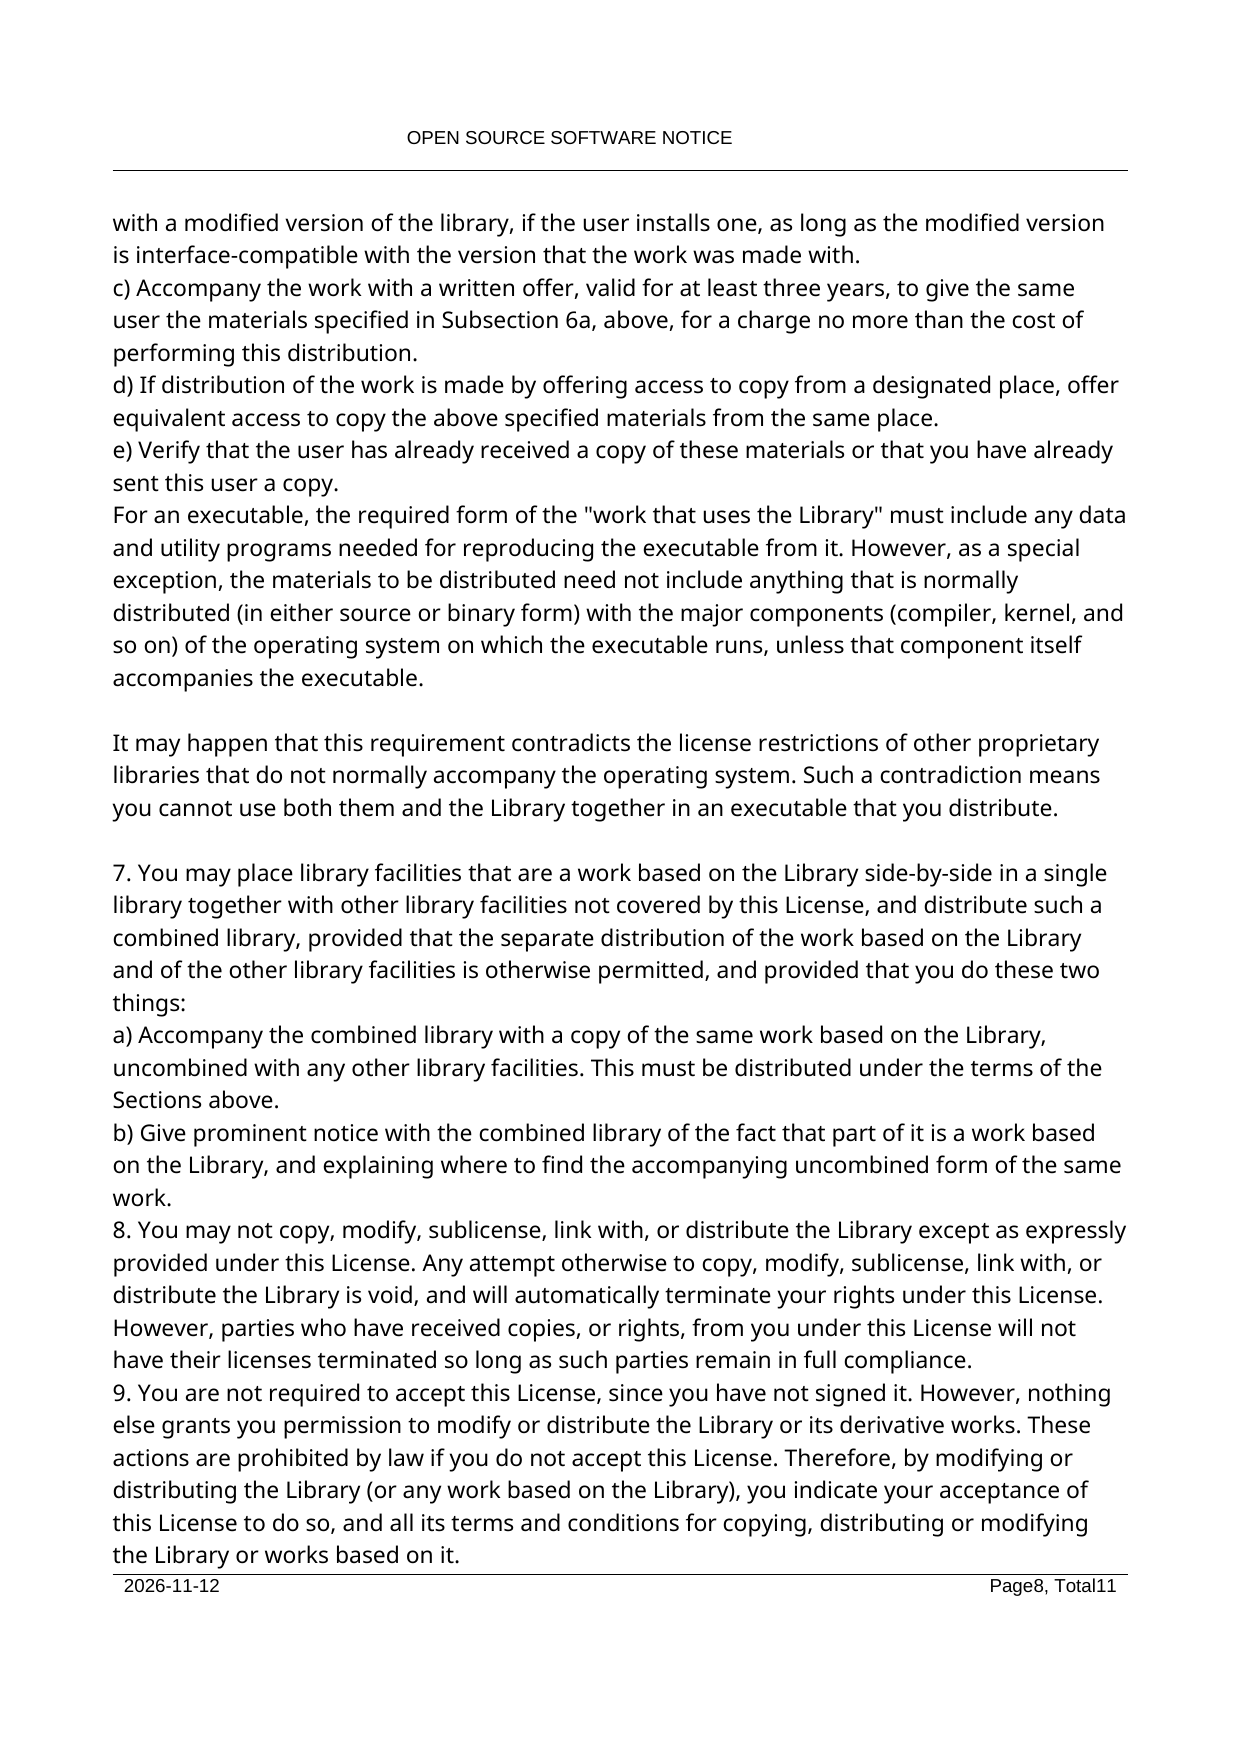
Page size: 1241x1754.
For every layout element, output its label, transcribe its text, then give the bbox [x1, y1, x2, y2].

text 9. You are not required to accept this License, since you have not signed it. However, nothing else grants you permission to modify or distribute the Library or its derivative works. These actions are prohibited by law if you do not accept this License. Therefore, by modifying or distributing the Library (or any work based on the Library), you indicate your acceptance of this License to do so, and all its terms and conditions for copying, distributing or modifying the Library or works based on it. [112, 1376, 1128, 1571]
text d) If distribution of the work is made by offering access to copy from a designated place, offer equivalent access to copy the above specified materials from the same place. [112, 369, 1128, 434]
text For an executable, the required form of the "work that uses the Library" must include any data and utility programs needed for reproducing the executable from it. However, as a special exception, the materials to be distributed need not include anything that is normally distributed (in either source or binary form) with the major components (compiler, kernel, and so on) of the operating system on which the executable runs, unless that component itself accompanies the executable. [112, 499, 1128, 694]
text 7. You may place library facilities that are a work based on the Library side-by-side in a single library together with other library facilities not covered by this License, and distribute such a combined library, provided that the separate distribution of the work based on the Library and of the other library facilities is otherwise permitted, and provided that you do these two things: [112, 856, 1128, 1019]
text e) Verify that the user has already received a copy of these materials or that you have already sent this user a copy. [112, 434, 1128, 499]
text b) Give prominent notice with the combined library of the fact that part of it is a work based on the Library, and explaining where to find the accompanying uncombined form of the same work. [112, 1116, 1128, 1214]
text It may happen that this requirement contradicts the license restrictions of other proprietary libraries that do not normally accompany the operating system. Such a contradiction means you cannot use both them and the Library together in an executable that you distribute. [112, 726, 1128, 824]
text c) Accompany the work with a written offer, valid for at least three years, to give the same user the materials specified in Subsection 6a, above, for a charge no more than the cost of performing this distribution. [112, 271, 1128, 369]
text 8. You may not copy, modify, sublicense, link with, or distribute the Library except as expressly provided under this License. Any attempt otherwise to copy, modify, sublicense, link with, or distribute the Library is void, and will automatically terminate your rights under this License. However, parties who have received copies, or rights, from you under this License will not have their licenses terminated so long as such parties remain in full compliance. [112, 1214, 1128, 1376]
text a) Accompany the combined library with a copy of the same work based on the Library, uncombined with any other library facilities. This must be distributed under the terms of the Sections above. [112, 1019, 1128, 1116]
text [112, 206, 1128, 271]
